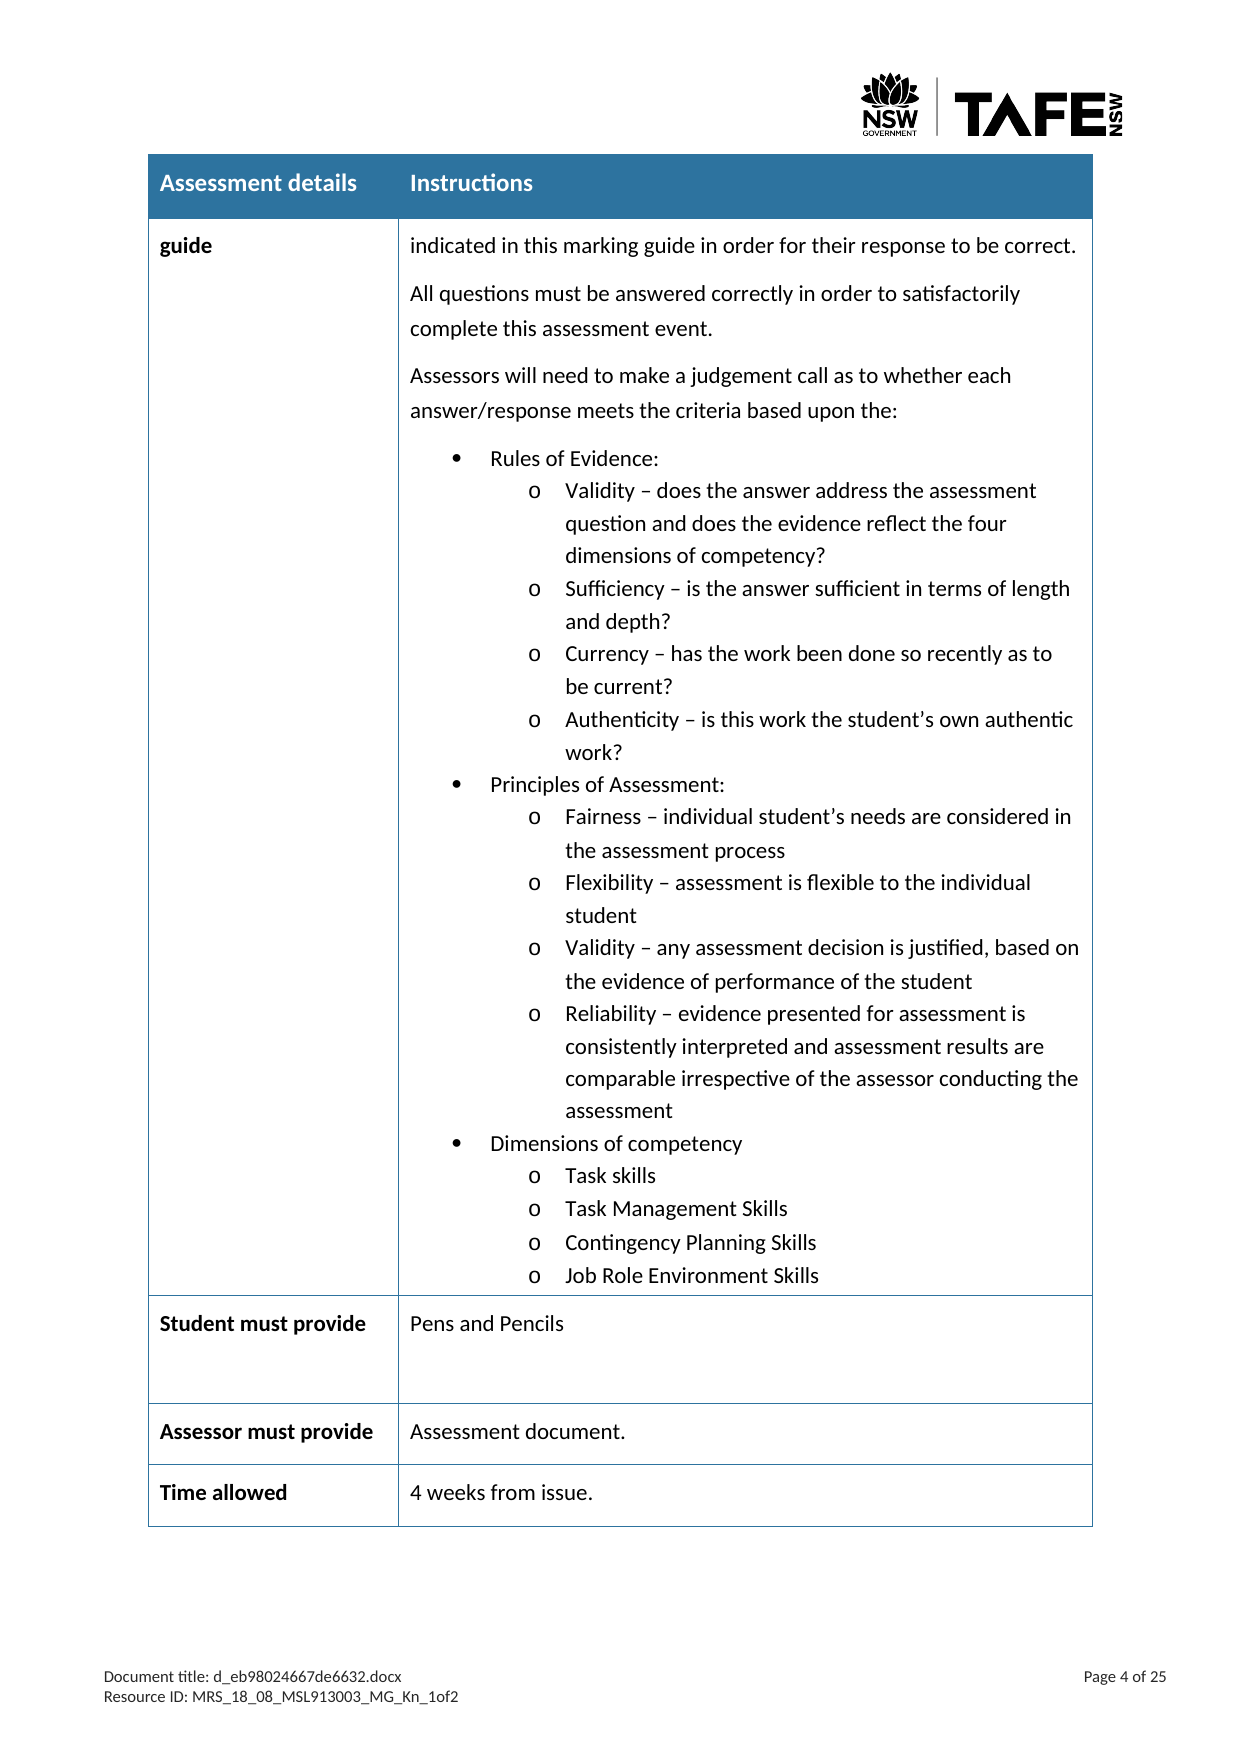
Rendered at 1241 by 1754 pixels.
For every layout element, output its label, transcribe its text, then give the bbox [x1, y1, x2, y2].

table_cell Assessor must provide [149, 1404, 398, 1464]
table_cell Assessment document. [399, 1404, 1092, 1464]
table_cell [399, 219, 1092, 1295]
table_cell Time allowed [149, 1465, 398, 1526]
picture [861, 71, 1123, 137]
table_header Assessment details [149, 155, 398, 218]
table_cell Student must provide [149, 1296, 398, 1403]
table_cell 4 weeks from issue. [399, 1465, 1092, 1526]
table_cell Pens and Pencils [399, 1296, 1092, 1403]
table_cell About this marking guide [149, 219, 398, 1295]
table_header Instructions [399, 155, 1092, 218]
